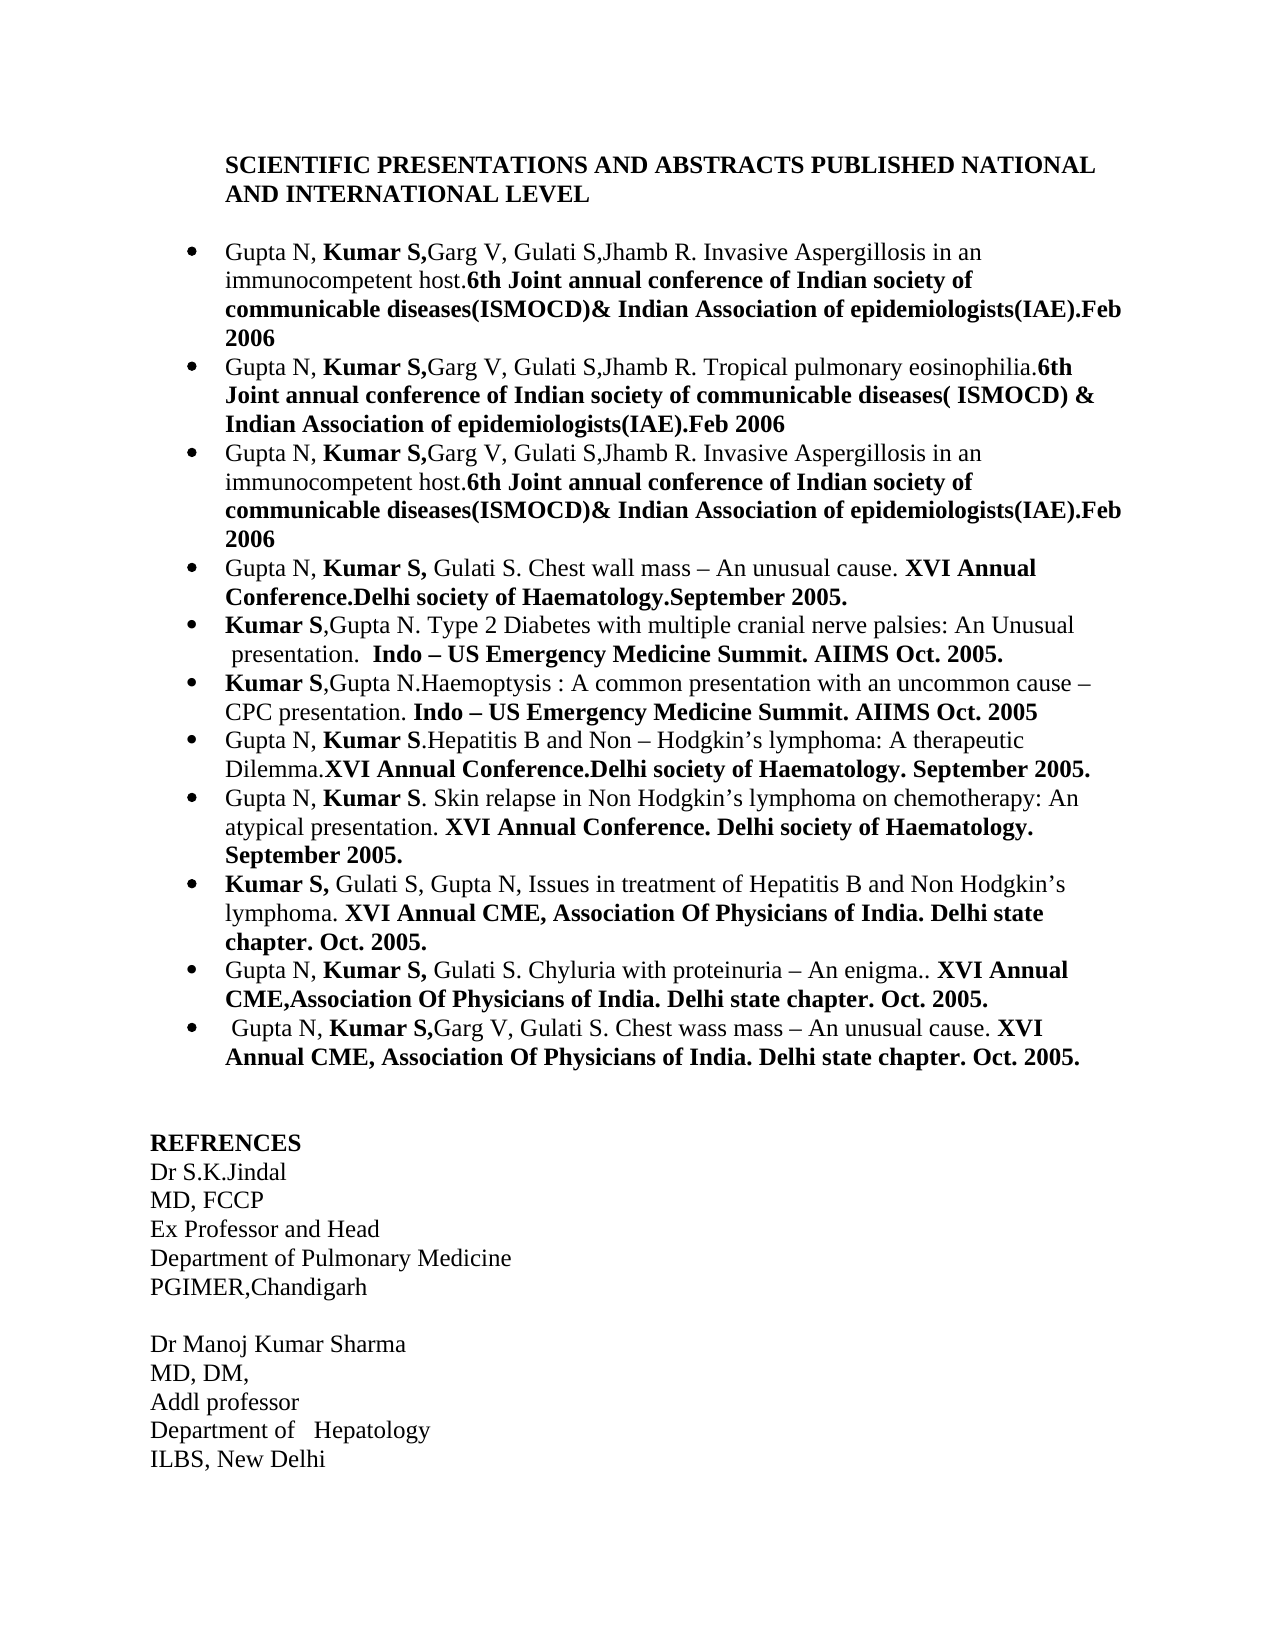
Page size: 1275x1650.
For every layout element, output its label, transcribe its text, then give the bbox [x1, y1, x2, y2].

list Gupta N, Kumar S,Garg V, Gulati S,Jhamb R. Tropical pulmonary eosinophilia.6th Joint annual conference of Indian society of communicable diseases( ISMOCD) & Indian Association of epidemiologists(IAE).Feb 2006 [187, 669, 1125, 756]
list Sachin K. Evaluation and management of rheumatologic emergencies in ICU. Pulmonary and critical Care bulletin. Vol. XIV, No. 2, April 2008. [150, 150, 1125, 207]
list Gupta N, Kumar S.Hepatitis B and Non – Hodgkin’s lymphoma: A therapeutic Dilemma.XVI Annual Conference.Delhi society of Haematology. September 2005. [187, 1043, 1125, 1101]
text presentation. Indo – US Emergency Medicine Summit. AIIMS Oct. 2005. [225, 957, 1125, 986]
text REFRENCES [150, 1446, 1125, 1474]
list Gupta N, Kumar S,Garg V, Gulati S,Jhamb R. Invasive Aspergillosis in an immunocompetent host.6th Joint annual conference of Indian society of communicable diseases(ISMOCD)& Indian Association of epidemiologists(IAE).Feb 2006 [187, 756, 1125, 871]
list Sachin K. Targeted therapy in asthma .Pulmonary and critical Care bulletin.vol. XV, No. 1, January 2009. [150, 237, 1125, 294]
list Gupta N, Kumar S,Garg V, Gulati S,Jhamb R. Invasive Aspergillosis in an immunocompetent host.6th Joint annual conference of Indian society of communicable diseases(ISMOCD)& Indian Association of epidemiologists(IAE).Feb 2006 [187, 554, 1125, 669]
list Kumar S, Gulati S, Gupta N, Issues in treatment of Hepatitis B and Non Hodgkin’s lymphoma. XVI Annual CME, Association Of Physicians of India. Delhi state chapter. Oct. 2005. [187, 1187, 1125, 1273]
list Gupta N, Kumar S,Garg V, Gulati S. Chest wass mass – An unusual cause. XVI Annual CME, Association Of Physicians of India. Delhi state chapter. Oct. 2005. [187, 1331, 1125, 1388]
list Kumar S,Gupta N.Haemoptysis : A common presentation with an uncommon cause – CPC presentation. Indo – US Emergency Medicine Summit. AIIMS Oct. 2005 [187, 986, 1125, 1043]
text SCIENTIFIC PRESENTATIONS AND ABSTRACTS PUBLISHED NATIONAL AND INTERNATIONAL LEVEL [225, 468, 1125, 525]
list Gupta N, Kumar S, Gulati S. Chyluria with proteinuria – An enigma.. XVI Annual CME,Association Of Physicians of India. Delhi state chapter. Oct. 2005. [187, 1273, 1125, 1331]
list Gupta N, Kumar S, Gulati S. Chest wall mass – An unusual cause. XVI Annual Conference.Delhi society of Haematology.September 2005. [187, 871, 1125, 928]
list Kumar S,Gupta N. Type 2 Diabetes with multiple cranial nerve palsies: An Unusual [187, 928, 1125, 957]
list Sachin K. Impact of Tuberculosis on Women’s Reproductive Health. AOGD Bulletin.Vol12, Issue 3, July 2012. [150, 323, 1125, 381]
list Gupta N, Kumar S. Skin relapse in Non Hodgkin’s lymphoma on chemotherapy: An atypical presentation. XVI Annual Conference. Delhi society of Haematology. September 2005. [187, 1101, 1125, 1187]
